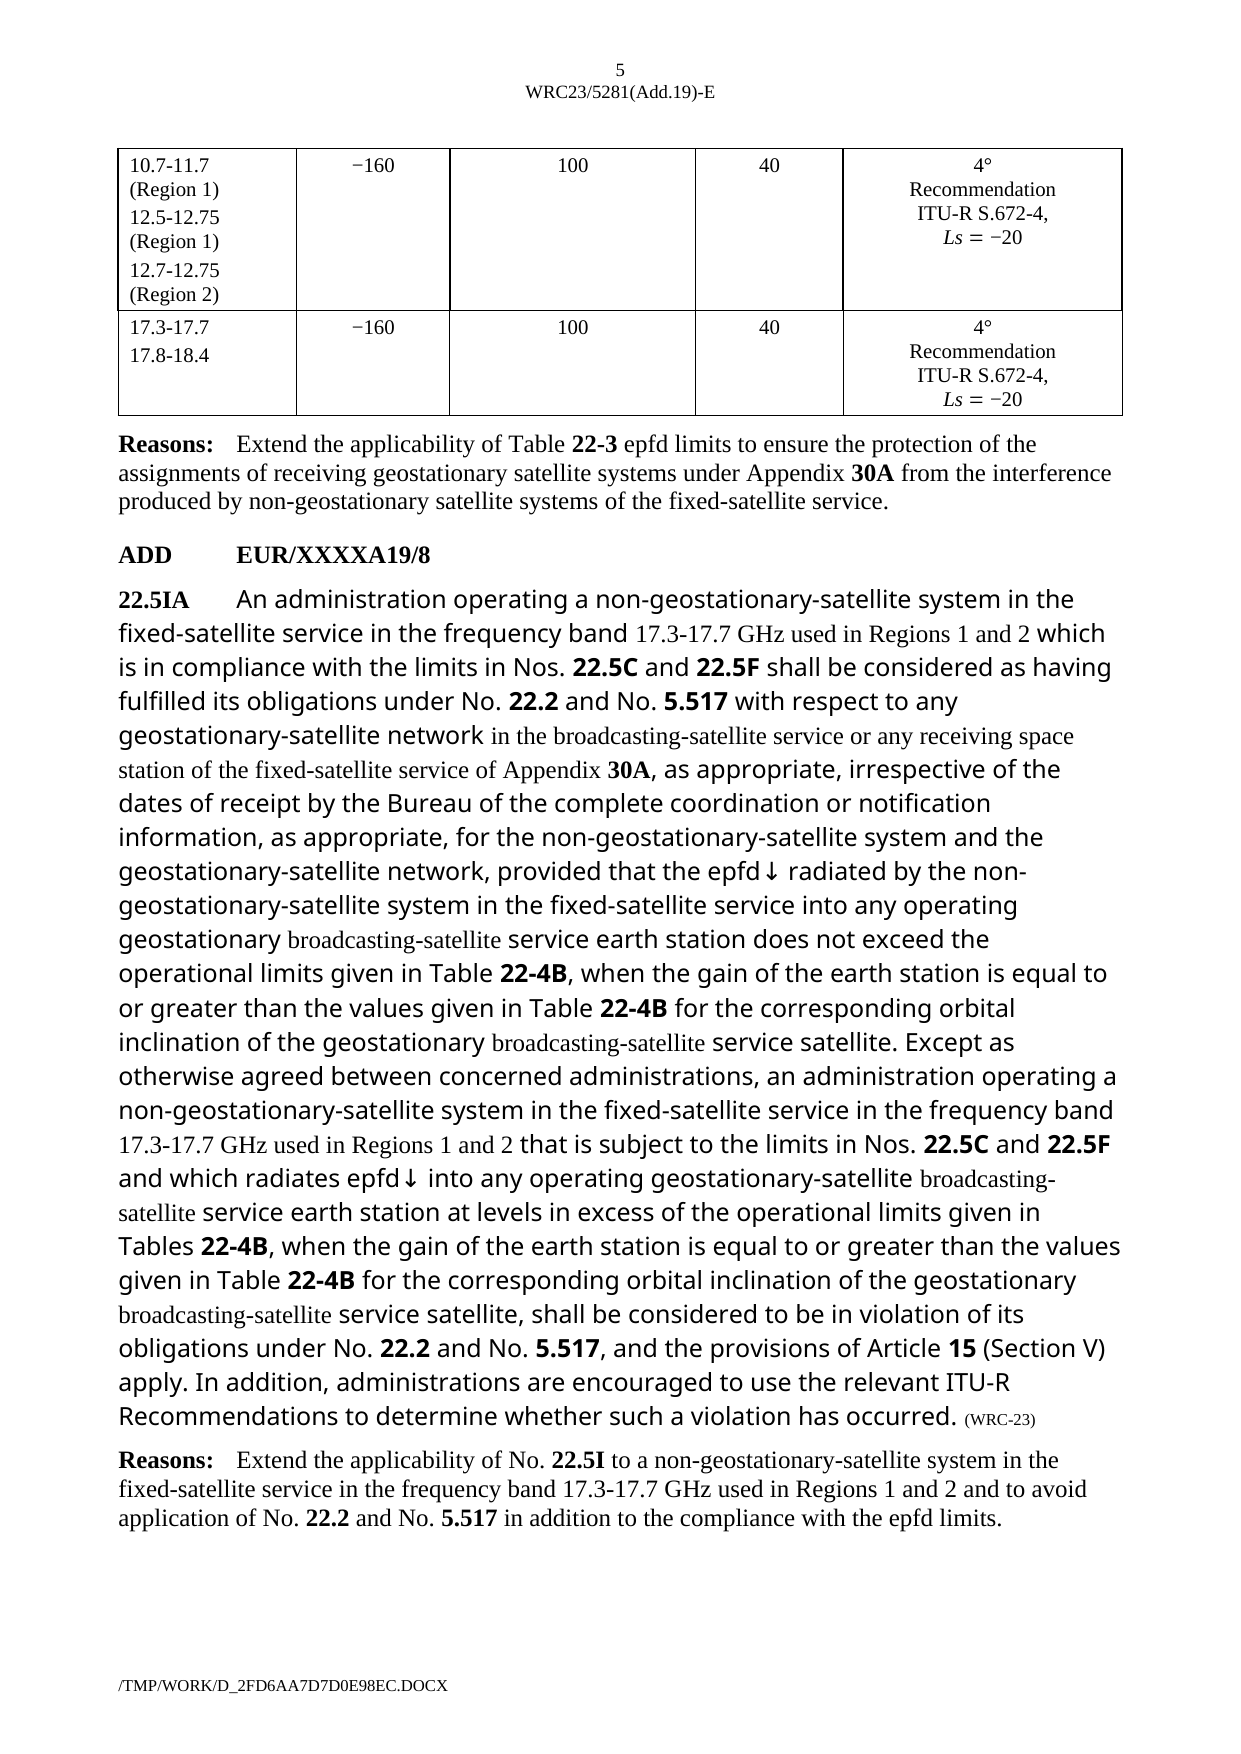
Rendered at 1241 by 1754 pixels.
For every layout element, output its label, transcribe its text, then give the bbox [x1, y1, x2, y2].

table_cell 40 [696, 149, 842, 310]
table_cell 4° Recommendation ITU-R S.672-4, Ls −20 [844, 311, 1122, 415]
text Reasons: Extend the applicability of Table 22-3 epfd limits to ensure the protection of the assignments of receiving geostationary satellite systems under Appendix 30A from the interference produced by non-geostationary satellite systems of the fixed-satellite service. [118, 429, 1122, 515]
table_cell 10.7-11.7 (Region 1) 12.5-12.75 (Region 1) 12.7-12.75 (Region 2) [119, 149, 296, 310]
table_cell 100 [450, 311, 695, 415]
table_cell 100 [451, 149, 695, 310]
table_cell 4° Recommendation ITU-R S.672-4, Ls −20 [844, 149, 1121, 310]
text Reasons: Extend the applicability of No. 22.5I to a non-geostationary-satellite system in the fixed-satellite service in the frequency band 17.3-17.7 GHz used in Regions 1 and 2 and to avoid application of No. 22.2 and No. 5.517 in addition to the compliance with the epfd limits. [118, 1446, 1122, 1532]
text 22.5IA An administration operating a non-geostationary-satellite system in the fixed-satellite service in the frequency band 17.3-17.7 GHz used in Regions 1 and 2 which is in compliance with the limits in Nos. 22.5C and 22.5F shall be considered as having fulfilled its obligations under No. 22.2 and No. 5.517 with respect to any geostationary-satellite network in the broadcasting-satellite service or any receiving space station of the fixed-satellite service of Appendix 30A, as appropriate, irrespective of the dates of receipt by the Bureau of the complete coordination or notification information, as appropriate, for the non-geostationary-satellite system and the geostationary-satellite network, provided that the epfd↓ radiated by the non-geostationary-satellite system in the fixed-satellite service into any operating geostationary broadcasting-satellite service earth station does not exceed the operational limits given in Table 22-4B, when the gain of the earth station is equal to or greater than the values given in Table 22-4B for the corresponding orbital inclination of the geostationary broadcasting-satellite service satellite. Except as otherwise agreed between concerned administrations, an administration operating a non-geostationary-satellite system in the fixed-satellite service in the frequency band 17.3-17.7 GHz used in Regions 1 and 2 that is subject to the limits in Nos. 22.5C and 22.5F and which radiates epfd↓ into any operating geostationary-satellite broadcasting-satellite service earth station at levels in excess of the operational limits given in Tables 22-4B, when the gain of the earth station is equal to or greater than the values given in Table 22-4B for the corresponding orbital inclination of the geostationary broadcasting-satellite service satellite, shall be considered to be in violation of its obligations under No. 22.2 and No. 5.517, and the provisions of Article 15 (Section V) apply. In addition, administrations are encouraged to use the relevant ITU-R Recommendations to determine whether such a violation has occurred. (WRC-23) [118, 581, 1122, 1433]
text ADD EUR/XXXXA19/8 [118, 540, 1122, 569]
table_cell 40 [696, 311, 843, 415]
table_cell −160 [297, 311, 449, 415]
table_cell −160 [297, 149, 449, 310]
table_cell 17.8-18.4 [119, 311, 296, 415]
